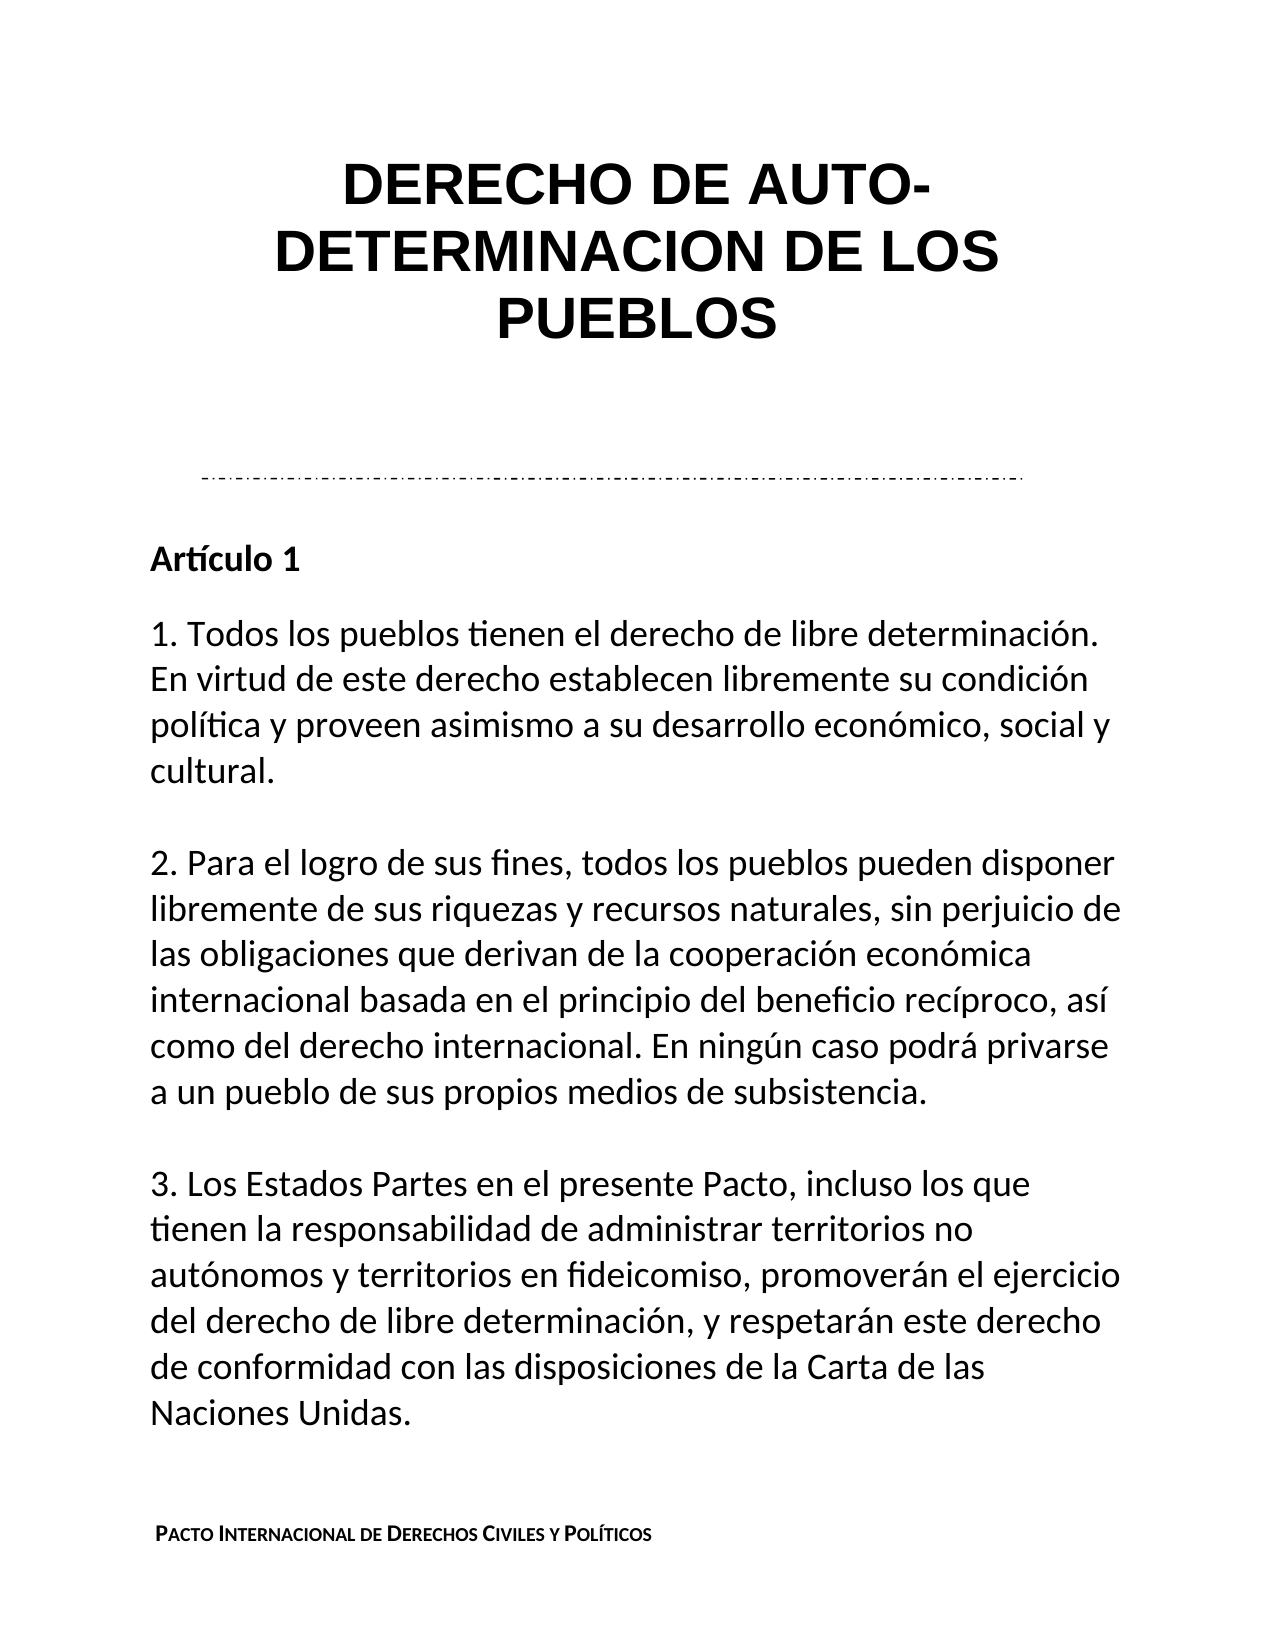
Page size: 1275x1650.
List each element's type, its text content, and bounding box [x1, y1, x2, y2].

text 1. Todos los pueblos tienen el derecho de libre determinación. En virtud de este derecho establecen libremente su condición política y proveen asimismo a su desarrollo económico, social y cultural. 2. Para el logro de sus fines, todos los pueblos pueden disponer libremente de sus riquezas y recursos naturales, sin perjuicio de las obligaciones que derivan de la cooperación económica internacional basada en el principio del beneficio recíproco, así como del derecho internacional. En ningún caso podrá privarse a un pueblo de sus propios medios de subsistencia. 3. Los Estados Partes en el presente Pacto, incluso los que tienen la responsabilidad de administrar territorios no autónomos y territorios en fideicomiso, promoverán el ejercicio del derecho de libre determinación, y respetarán este derecho de conformidad con las disposiciones de la Carta de las Naciones Unidas. [150, 609, 1125, 1434]
text Artículo 1 [150, 534, 1125, 580]
text DERECHO DE AUTO- DETERMINACION DE LOS PUEBLOS [150, 150, 1125, 351]
